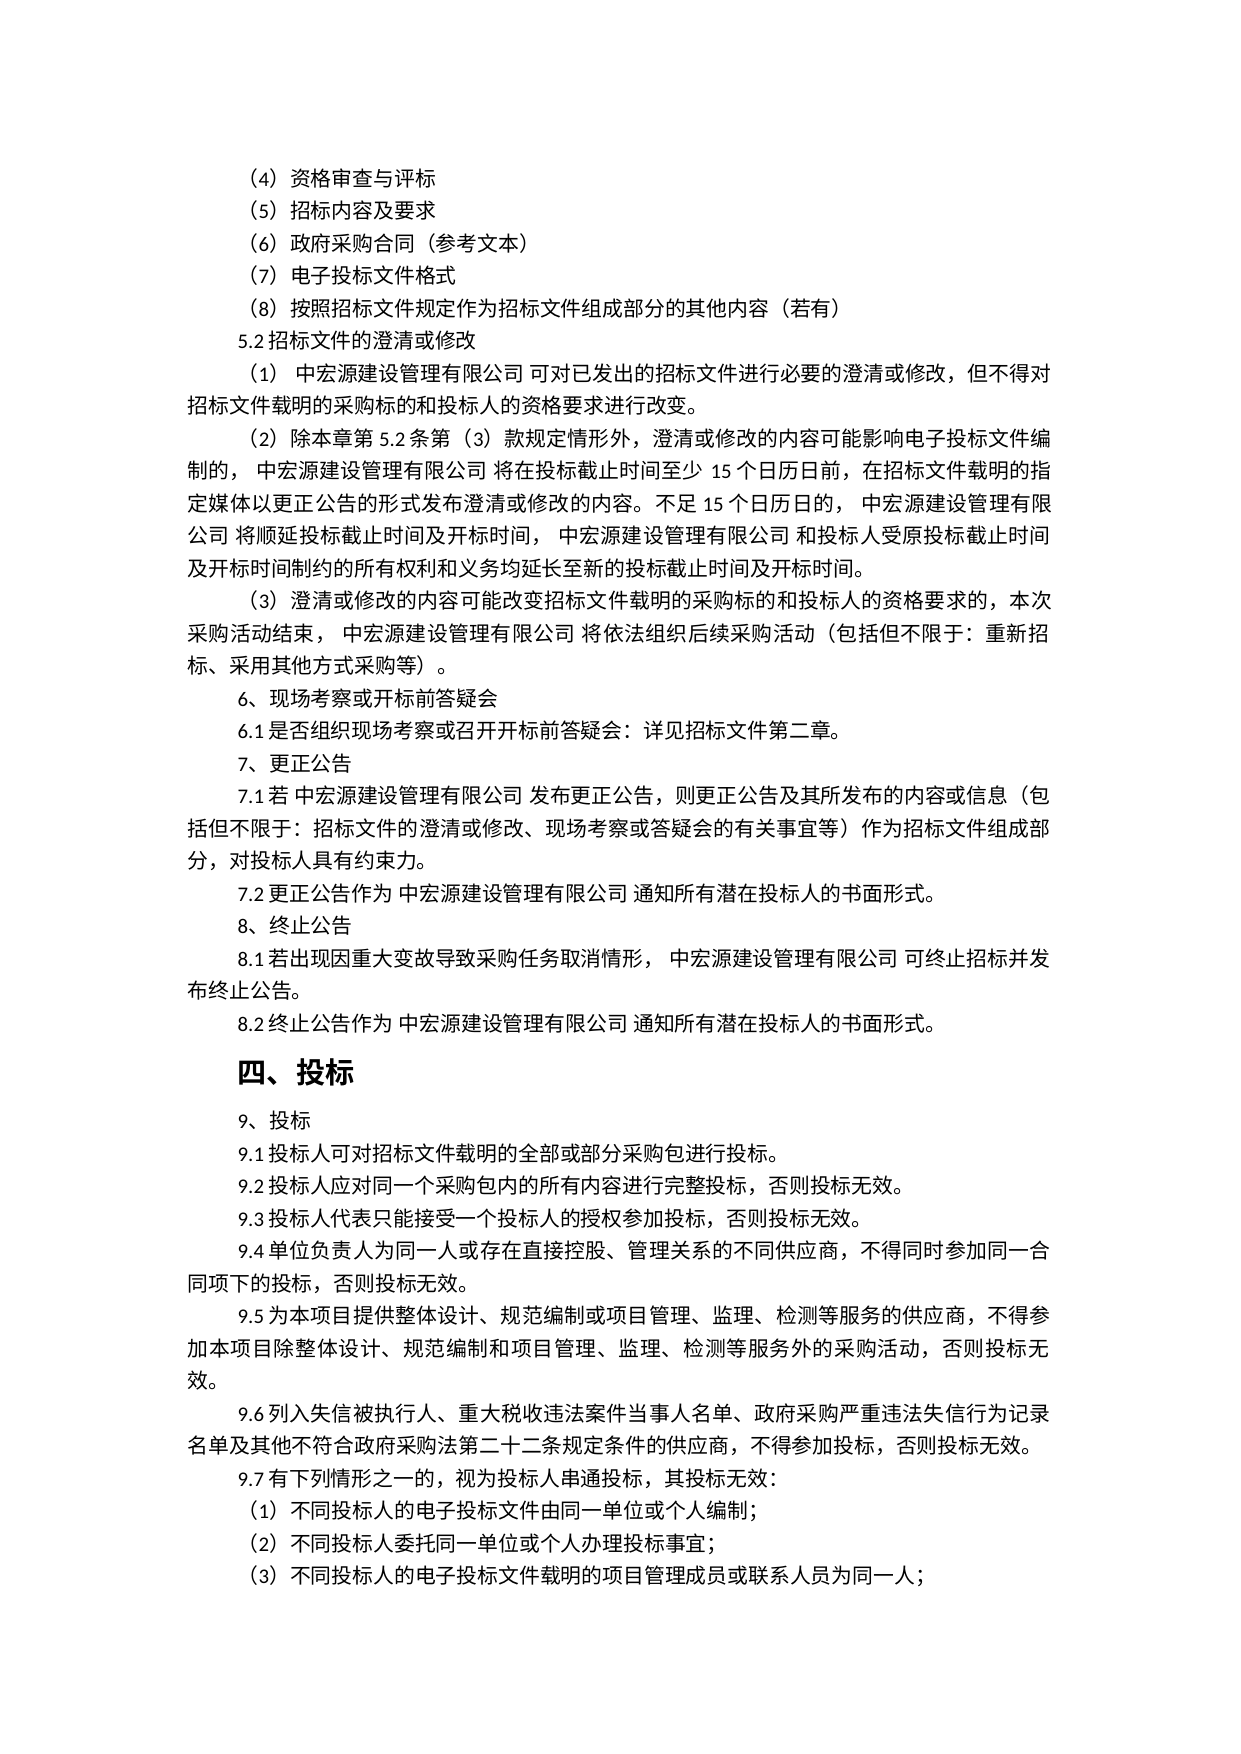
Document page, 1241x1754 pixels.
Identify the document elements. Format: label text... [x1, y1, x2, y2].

text 9.5为本项目提供整体设计、规范编制或项目管理、监理、检测等服务的供应商，不得参加本项目除整体设计、规范编制和项目管理、监理、检测等服务外的采购活动，否则投标无效。 [187, 1299, 1053, 1397]
text 9.4单位负责人为同一人或存在直接控股、管理关系的不同供应商，不得同时参加同一合同项下的投标，否则投标无效。 [187, 1234, 1053, 1299]
text （1） 中宏源建设管理有限公司 可对已发出的招标文件进行必要的澄清或修改，但不得对招标文件载明的采购标的和投标人的资格要求进行改变。 [187, 357, 1053, 422]
text 6、现场考察或开标前答疑会 [187, 682, 1053, 714]
text 8、终止公告 [187, 909, 1053, 942]
text 7、更正公告 [187, 747, 1053, 779]
text （3）澄清或修改的内容可能改变招标文件载明的采购标的和投标人的资格要求的，本次采购活动结束， 中宏源建设管理有限公司 将依法组织后续采购活动（包括但不限于：重新招标、采用其他方式采购等）。 [187, 584, 1053, 682]
text 8.1若出现因重大变故导致采购任务取消情形， 中宏源建设管理有限公司 可终止招标并发布终止公告。 [187, 942, 1053, 1007]
text 9.7有下列情形之一的，视为投标人串通投标，其投标无效： [187, 1462, 1053, 1494]
text 9.1投标人可对招标文件载明的全部或部分采购包进行投标。 [187, 1137, 1053, 1169]
text 9.2投标人应对同一个采购包内的所有内容进行完整投标，否则投标无效。 [187, 1169, 1053, 1202]
text （2）除本章第5.2条第（3）款规定情形外，澄清或修改的内容可能影响电子投标文件编制的， 中宏源建设管理有限公司 将在投标截止时间至少15个日历日前，在招标文件载明的指定媒体以更正公告的形式发布澄清或修改的内容。不足15个日历日的， 中宏源建设管理有限公司 将顺延投标截止时间及开标时间， 中宏源建设管理有限公司 和投标人受原投标截止时间及开标时间制约的所有权利和义务均延长至新的投标截止时间及开标时间。 [187, 422, 1053, 584]
text 7.1若 中宏源建设管理有限公司 发布更正公告，则更正公告及其所发布的内容或信息（包括但不限于：招标文件的澄清或修改、现场考察或答疑会的有关事宜等）作为招标文件组成部分，对投标人具有约束力。 [187, 779, 1053, 877]
text （4）资格审查与评标 [187, 162, 1053, 194]
text 四、投标 [187, 1039, 1053, 1104]
text （5）招标内容及要求 [187, 194, 1053, 227]
text 9、投标 [187, 1104, 1053, 1137]
text （2）不同投标人委托同一单位或个人办理投标事宜； [187, 1527, 1053, 1559]
text 9.3投标人代表只能接受一个投标人的授权参加投标，否则投标无效。 [187, 1202, 1053, 1234]
text （7）电子投标文件格式 [187, 259, 1053, 292]
text （8）按照招标文件规定作为招标文件组成部分的其他内容（若有） [187, 292, 1053, 324]
text （1）不同投标人的电子投标文件由同一单位或个人编制； [187, 1494, 1053, 1527]
text 7.2更正公告作为 中宏源建设管理有限公司 通知所有潜在投标人的书面形式。 [187, 877, 1053, 909]
text 5.2招标文件的澄清或修改 [187, 324, 1053, 357]
text （6）政府采购合同（参考文本） [187, 227, 1053, 259]
text （3）不同投标人的电子投标文件载明的项目管理成员或联系人员为同一人； [187, 1559, 1053, 1592]
text 9.6列入失信被执行人、重大税收违法案件当事人名单、政府采购严重违法失信行为记录名单及其他不符合政府采购法第二十二条规定条件的供应商，不得参加投标，否则投标无效。 [187, 1397, 1053, 1462]
text 6.1是否组织现场考察或召开开标前答疑会：详见招标文件第二章。 [187, 714, 1053, 747]
text 8.2终止公告作为 中宏源建设管理有限公司 通知所有潜在投标人的书面形式。 [187, 1007, 1053, 1039]
